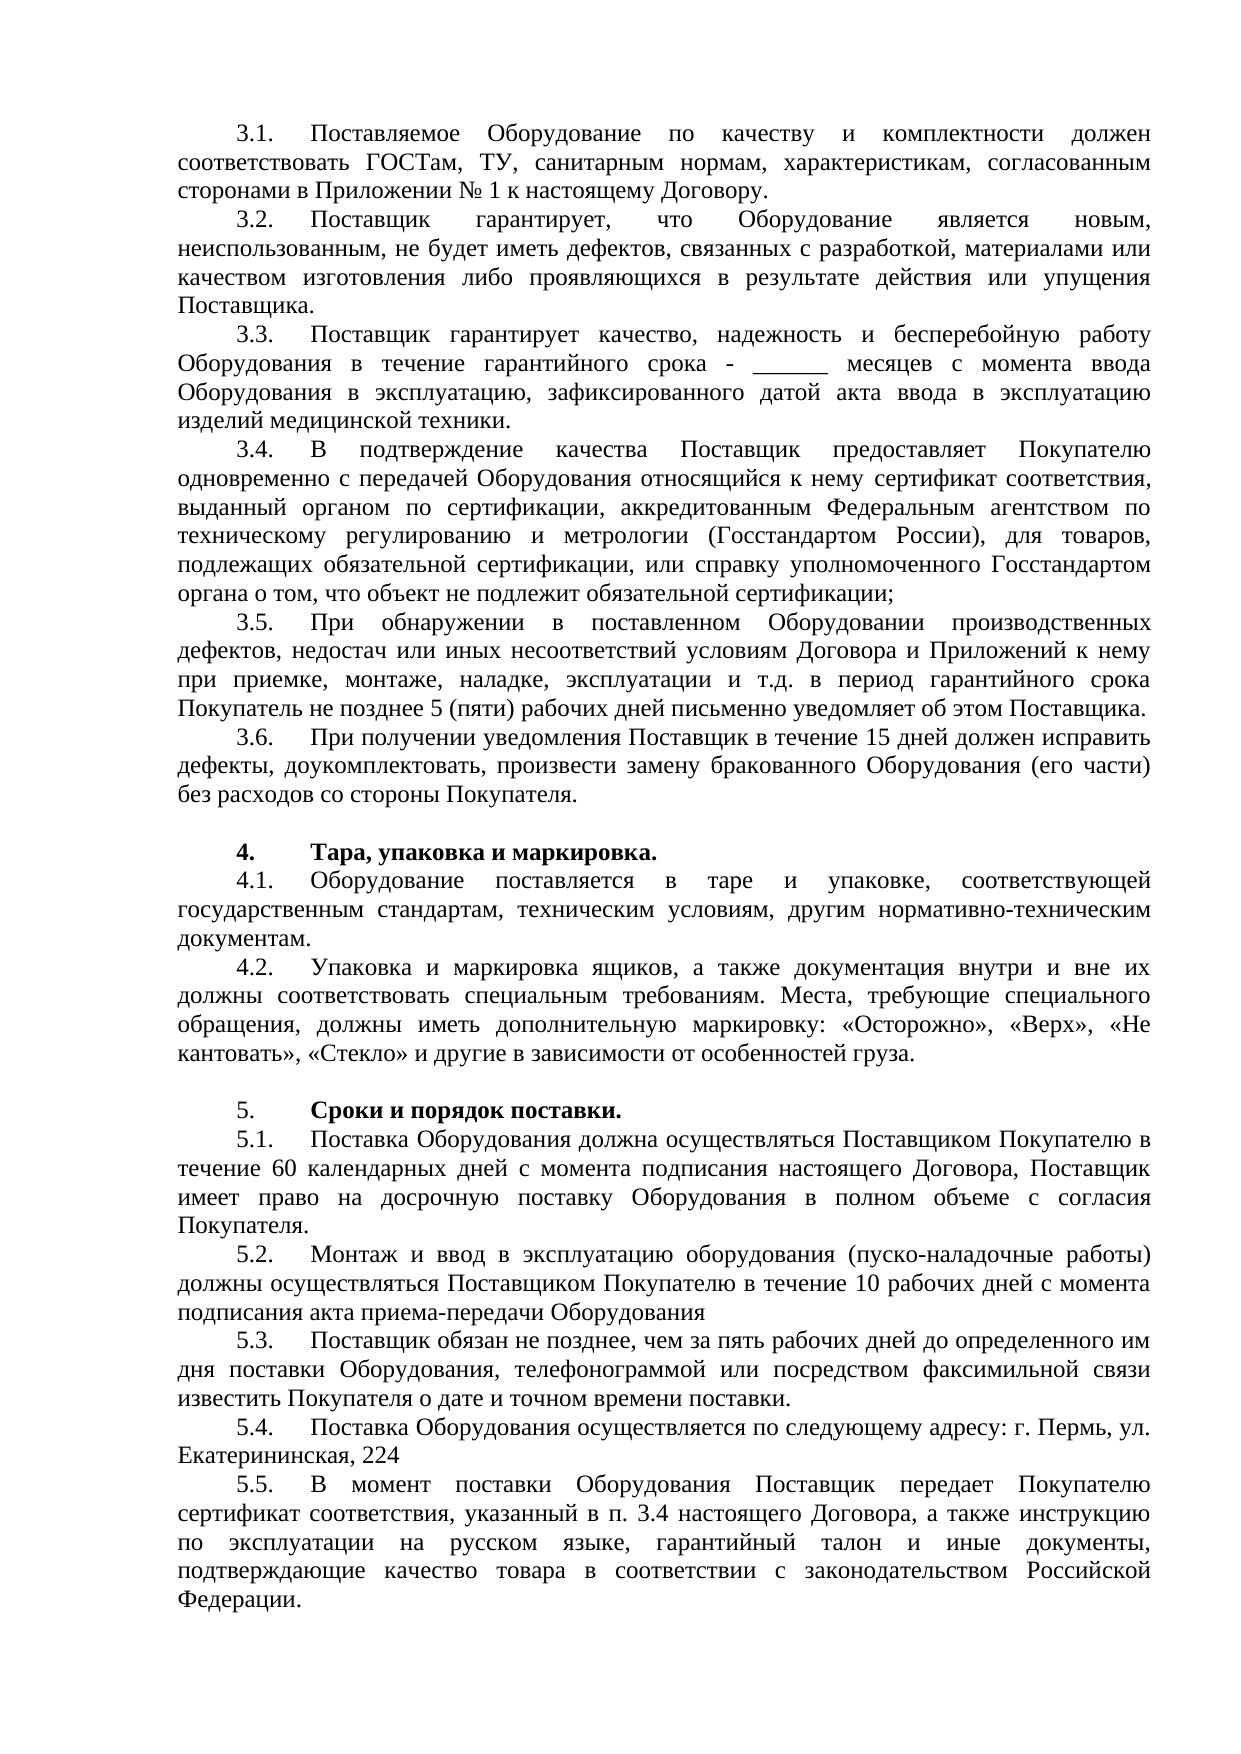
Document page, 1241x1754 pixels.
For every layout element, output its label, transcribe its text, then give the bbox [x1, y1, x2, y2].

list Поставка Оборудования должна осуществляться Поставщиком Покупателю в течение 60 календарных дней с момента подписания настоящего Договора, Поставщик имеет право на досрочную поставку Оборудования в полном объеме с согласия Покупателя. [177, 1124, 1152, 1239]
list Поставщик гарантирует качество, надежность и бесперебойную работу Оборудования в течение гарантийного срока - ______ месяцев с момента ввода Оборудования в эксплуатацию, зафиксированного датой акта ввода в эксплуатацию изделий медицинской техники. [177, 319, 1152, 434]
list Поставщик обязан не позднее, чем за пять рабочих дней до определенного им дня поставки Оборудования, телефонограммой или посредством факсимильной связи известить Покупателя о дате и точном времени поставки. [177, 1326, 1152, 1412]
list Поставляемое Оборудование по качеству и комплектности должен соответствовать ГОСТам, ТУ, санитарным нормам, характеристикам, согласованным сторонами в Приложении № 1 к настоящему Договору. [177, 118, 1152, 204]
list Поставка Оборудования осуществляется по следующему адресу: г. Пермь, ул. Екатерининская, 224 [177, 1412, 1152, 1469]
list При получении уведомления Поставщик в течение 15 дней должен исправить дефекты, доукомплектовать, произвести замену бракованного Оборудования (его части) без расходов со стороны Покупателя. [177, 722, 1152, 808]
list Тара, упаковка и маркировка. [177, 837, 1152, 866]
list В подтверждение качества Поставщик предоставляет Покупателю одновременно с передачей Оборудования относящийся к нему сертификат соответствия, выданный органом по сертификации, аккредитованным Федеральным агентством по техническому регулированию и метрологии (Госстандартом России), для товаров, подлежащих обязательной сертификации, или справку уполномоченного Госстандартом органа о том, что объект не подлежит обязательной сертификации; [177, 434, 1152, 607]
list Монтаж и ввод в эксплуатацию оборудования (пуско-наладочные работы) должны осуществляться Поставщиком Покупателю в течение 10 рабочих дней с момента подписания акта приема-передачи Оборудования [177, 1239, 1152, 1326]
list В момент поставки Оборудования Поставщик передает Покупателю сертификат соответствия, указанный в п. 3.4 настоящего Договора, а также инструкцию по эксплуатации на русском языке, гарантийный талон и иные документы, подтверждающие качество товара в соответствии с законодательством Российской Федерации. [177, 1469, 1152, 1613]
list Поставщик гарантирует, что Оборудование является новым, неиспользованным, не будет иметь дефектов, связанных с разработкой, материалами или качеством изготовления либо проявляющихся в результате действия или упущения Поставщика. [177, 204, 1152, 319]
list Оборудование поставляется в таре и упаковке, соответствующей государственным стандартам, техническим условиям, другим нормативно-техническим документам. [177, 866, 1152, 952]
list При обнаружении в поставленном Оборудовании производственных дефектов, недостач или иных несоответствий условиям Договора и Приложений к нему при приемке, монтаже, наладке, эксплуатации и т.д. в период гарантийного срока Покупатель не позднее 5 (пяти) рабочих дней письменно уведомляет об этом Поставщика. [177, 607, 1152, 722]
list Сроки и порядок поставки. [177, 1096, 1152, 1124]
list Упаковка и маркировка ящиков, а также документация внутри и вне их должны соответствовать специальным требованиям. Места, требующие специального обращения, должны иметь дополнительную маркировку: «Осторожно», «Верх», «Не кантовать», «Стекло» и другие в зависимости от особенностей груза. [177, 952, 1152, 1067]
